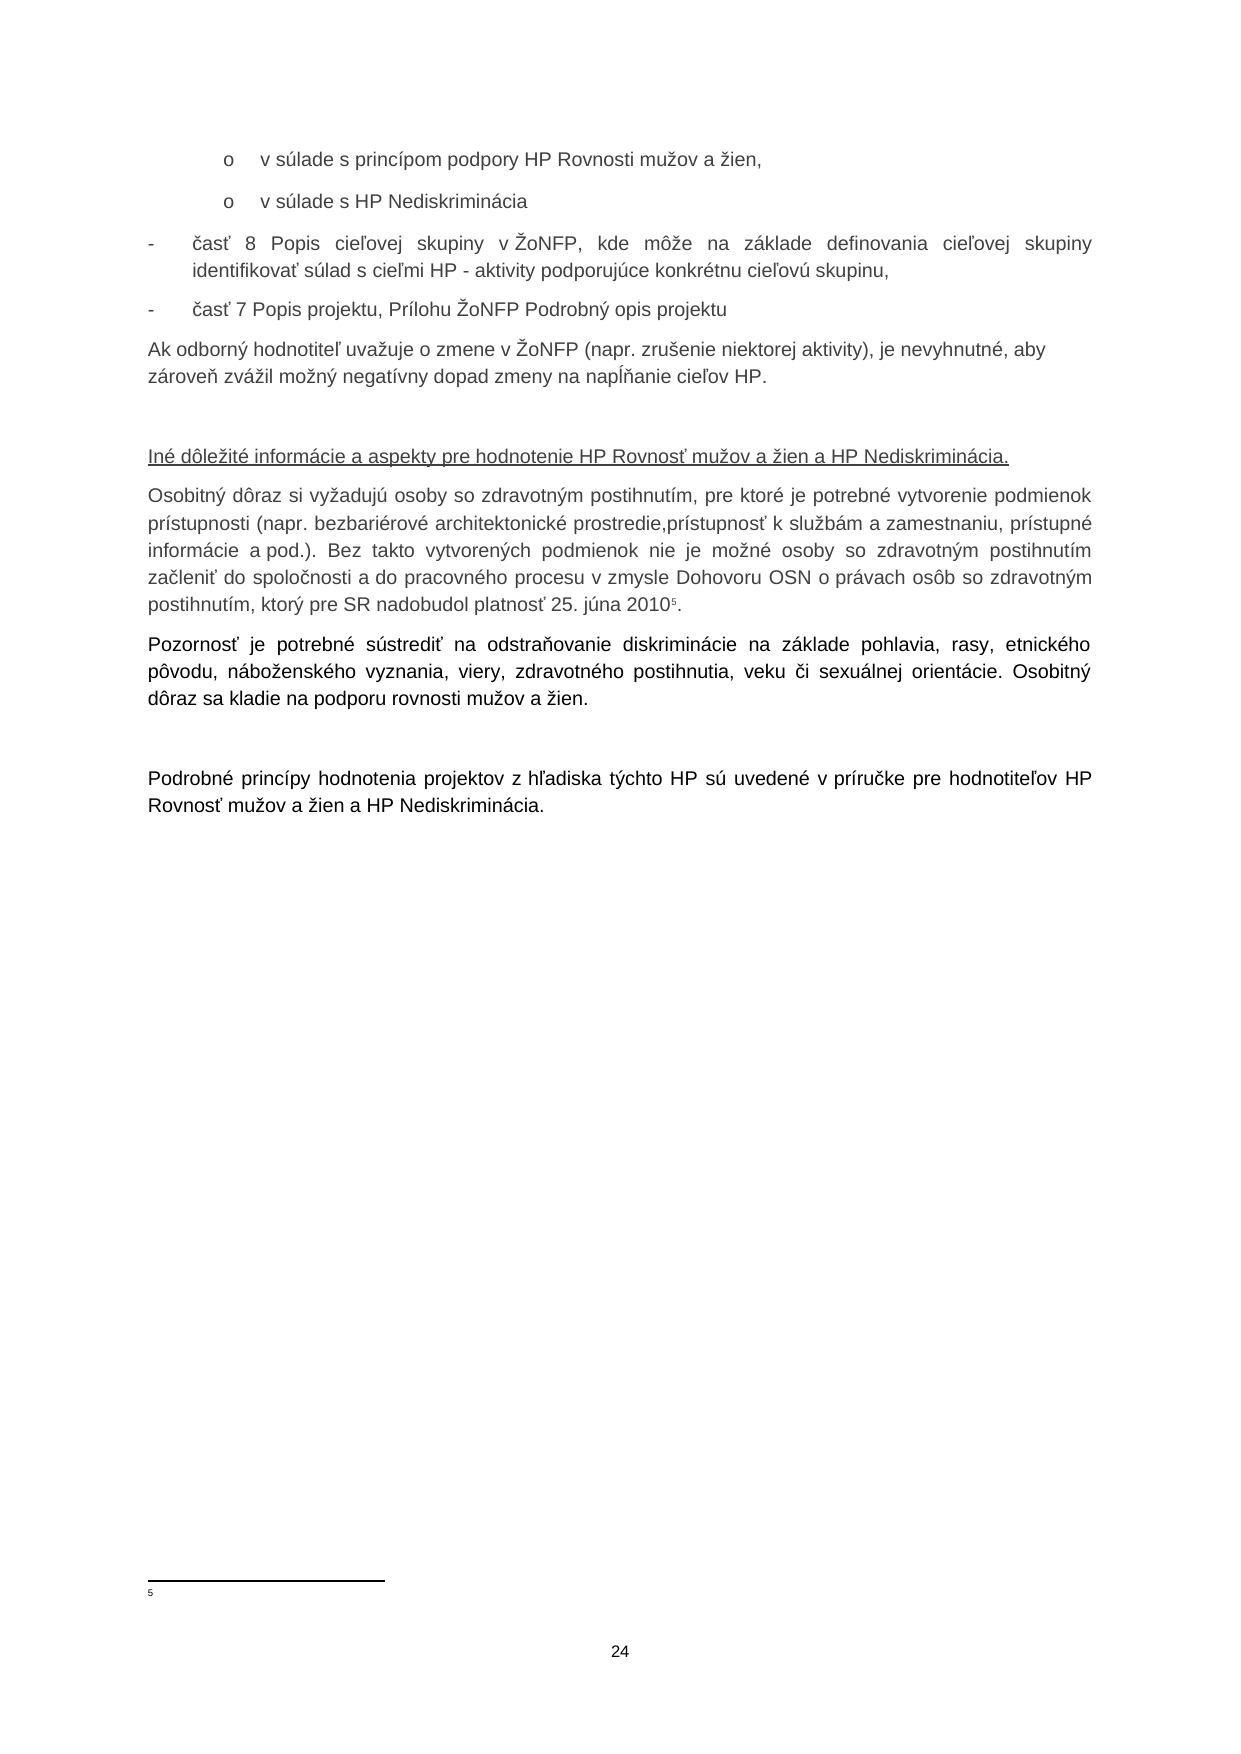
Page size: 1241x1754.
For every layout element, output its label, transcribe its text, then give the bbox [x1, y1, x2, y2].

text Ak odborný hodnotiteľ uvažuje o zmene v ŽoNFP (napr. zrušenie niektorej aktivity), je nevyhnutné, aby zároveň zvážil možný negatívny dopad zmeny na napĺňanie cieľov HP. [148, 338, 1092, 388]
list časť 7 Popis projektu, Prílohu ŽoNFP Podrobný opis projektu [148, 298, 1092, 321]
list v súlade s princípom podpory HP Rovnosti mužov a žien, [223, 148, 1092, 172]
text Pozornosť je potrebné sústrediť na odstraňovanie diskriminácie na základe pohlavia, rasy, etnického pôvodu, náboženského vyznania, viery, zdravotného postihnutia, veku či sexuálnej orientácie. Osobitný dôraz sa kladie na podporu rovnosti mužov a žien. [148, 633, 1092, 710]
list v súlade s HP Nediskriminácia [223, 189, 1092, 214]
list časť 8 Popis cieľovej skupiny v ŽoNFP, kde môže na základe definovania cieľovej skupiny identifikovať súlad s cieľmi HP - aktivity podporujúce konkrétnu cieľovú skupinu, [148, 231, 1092, 281]
text Iné dôležité informácie a aspekty pre hodnotenie HP Rovnosť mužov a žien a HP Nediskriminácia. [148, 444, 1092, 467]
text Podrobné princípy hodnotenia projektov z hľadiska týchto HP sú uvedené v príručke pre hodnotiteľov HP Rovnosť mužov a žien a HP Nediskriminácia. [148, 766, 1092, 816]
text Osobitný dôraz si vyžadujú osoby so zdravotným postihnutím, pre ktoré je potrebné vytvorenie podmienok prístupnosti (napr. bezbariérové architektonické prostredie,prístupnosť k službám a zamestnaniu, prístupné informácie a pod.). Bez takto vytvorených podmienok nie je možné osoby so zdravotným postihnutím začleniť do spoločnosti a do pracovného procesu v zmysle Dohovoru OSN o právach osôb so zdravotným postihnutím, ktorý pre SR nadobudol platnosť 25. júna 2010. [148, 484, 1092, 616]
